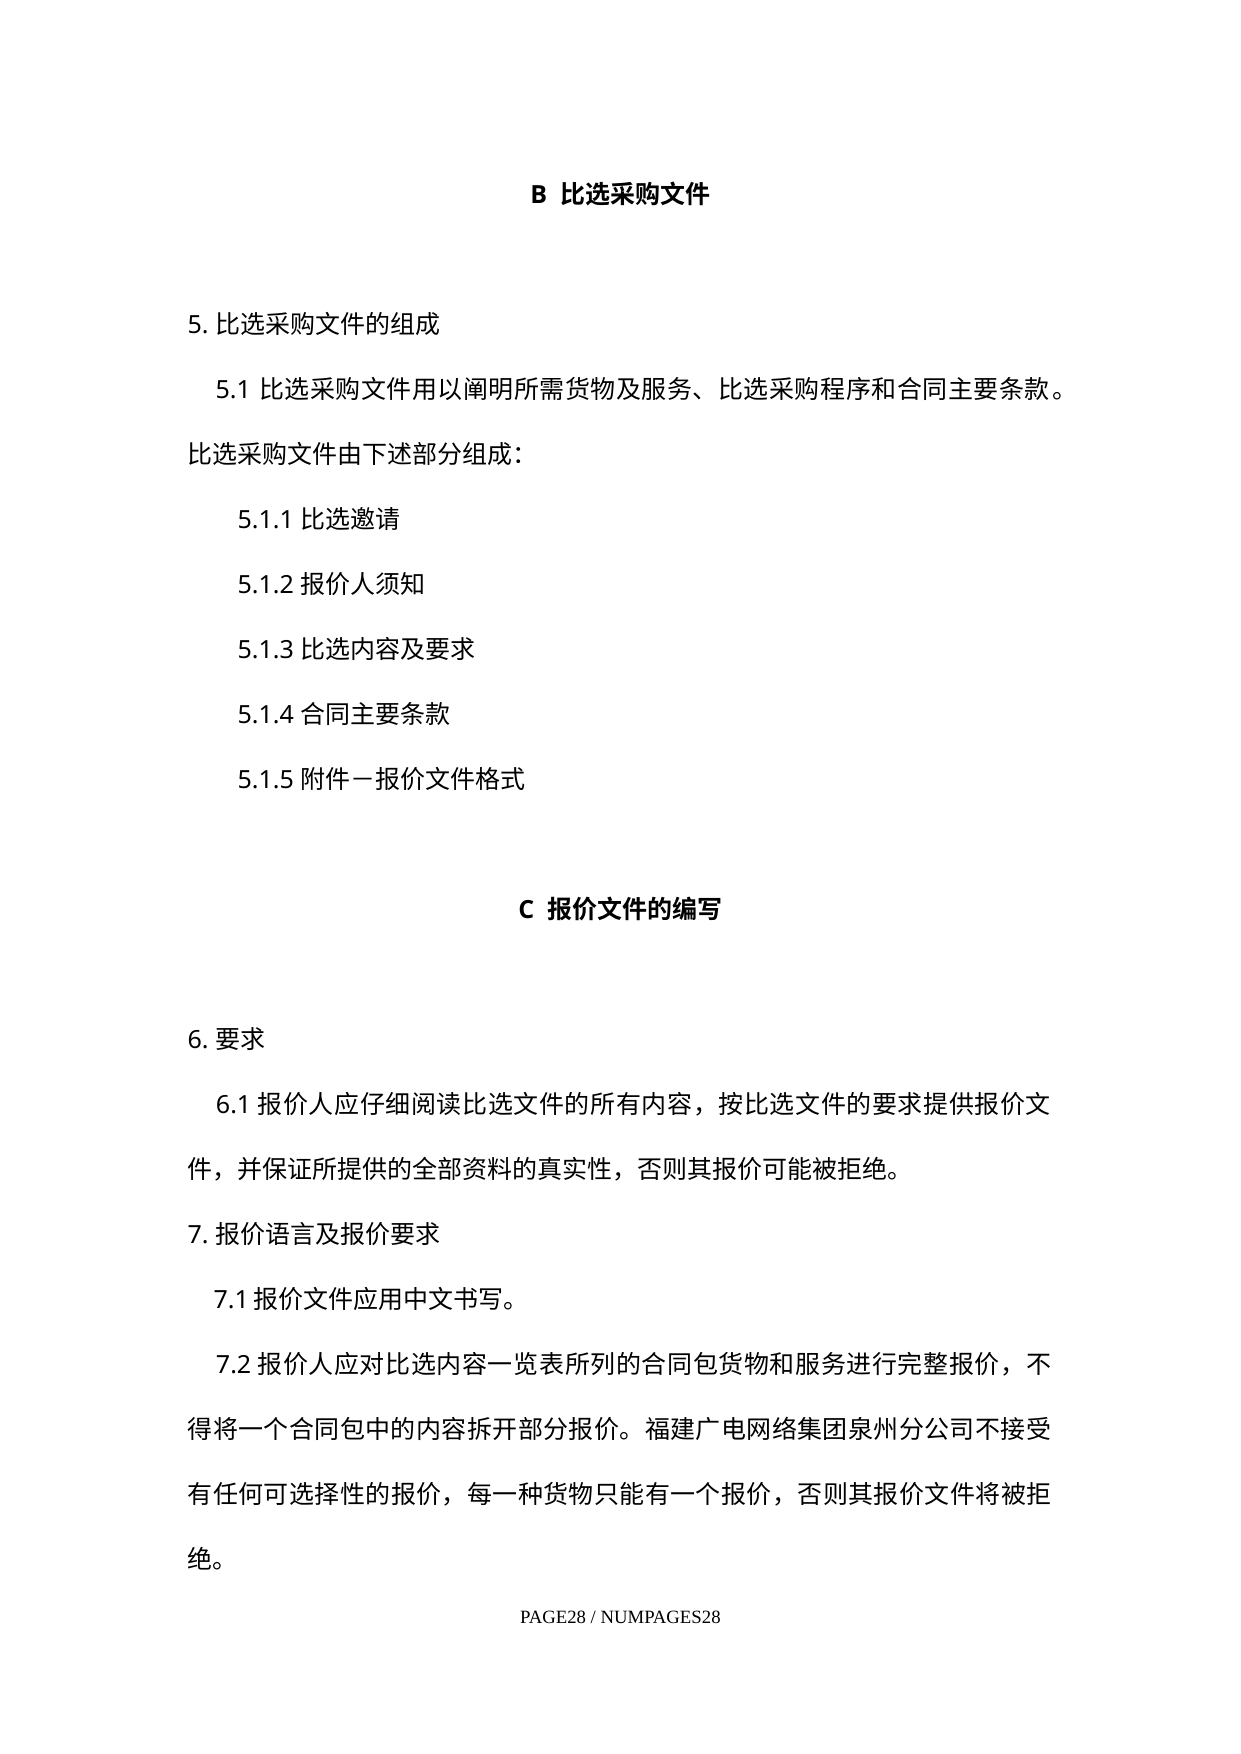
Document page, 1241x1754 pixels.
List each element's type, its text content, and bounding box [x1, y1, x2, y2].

text 7.2报价人应对比选内容一览表所列的合同包货物和服务进行完整报价，不得将一个合同包中的内容拆开部分报价。福建广电网络集团泉州分公司不接受有任何可选择性的报价，每一种货物只能有一个报价，否则其报价文件将被拒绝。 [187, 1330, 1053, 1590]
text 5.1.3 比选内容及要求 [187, 615, 1053, 680]
text 6.1报价人应仔细阅读比选文件的所有内容，按比选文件的要求提供报价文件，并保证所提供的全部资料的真实性，否则其报价可能被拒绝。 [187, 1070, 1053, 1200]
text 7. 报价语言及报价要求 [187, 1200, 1053, 1265]
text 5.1 比选采购文件用以阐明所需货物及服务、比选采购程序和合同主要条款。比选采购文件由下述部分组成： [187, 355, 1053, 485]
text 5.1.1 比选邀请 [187, 485, 1053, 550]
text 5. 比选采购文件的组成 [187, 290, 1053, 355]
text B 比选采购文件 [187, 160, 1053, 225]
text 5.1.5 附件－报价文件格式 [187, 745, 1053, 810]
text 7.1报价文件应用中文书写。 [187, 1265, 1053, 1330]
text 5.1.2 报价人须知 [187, 550, 1053, 615]
text 5.1.4 合同主要条款 [187, 680, 1053, 745]
text 6. 要求 [187, 1005, 1053, 1070]
text C 报价文件的编写 [187, 875, 1053, 940]
